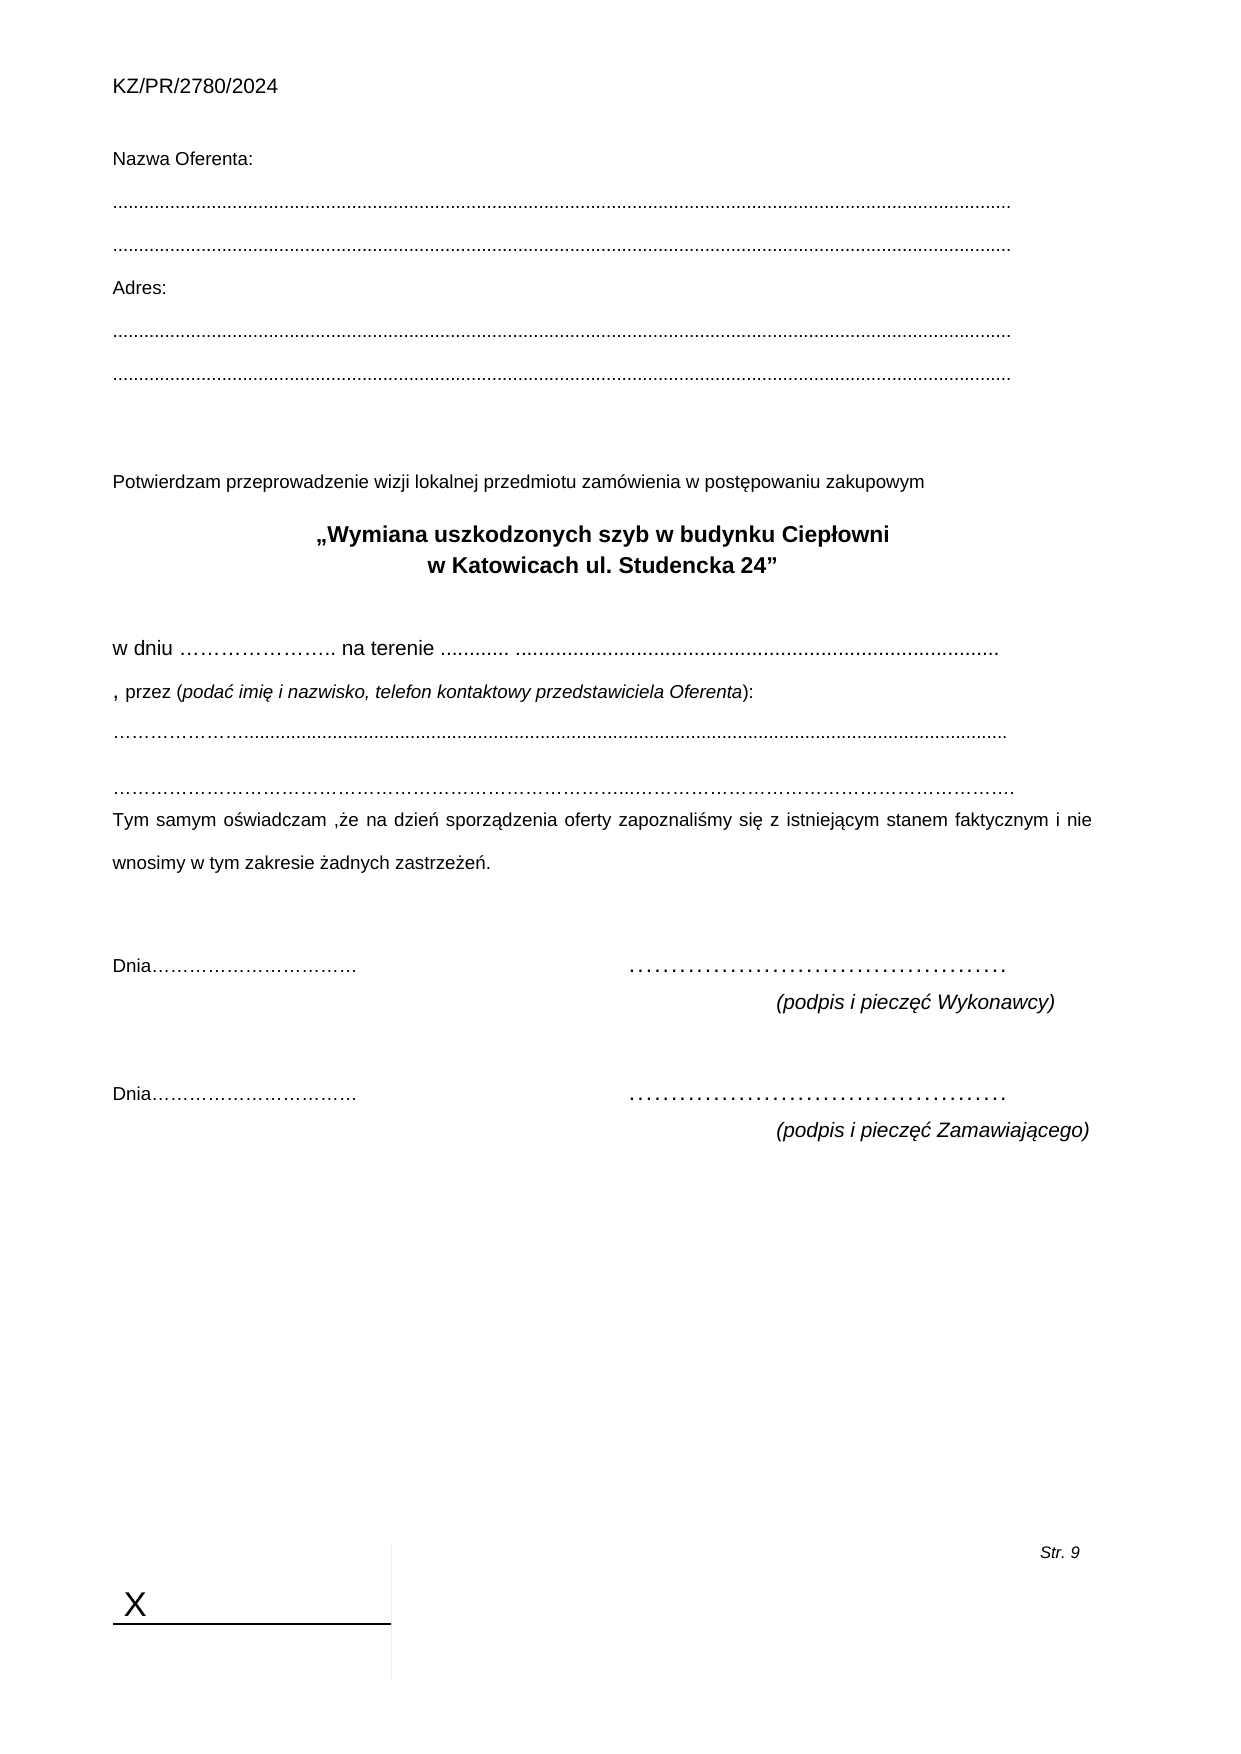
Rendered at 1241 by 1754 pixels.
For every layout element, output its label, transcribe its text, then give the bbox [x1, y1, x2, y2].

text (podpis i pieczęć Zamawiającego) [112, 1117, 1093, 1141]
text (podpis i pieczęć Wykonawcy) [112, 989, 1093, 1013]
text Tym samym oświadczam ,że na dzień sporządzenia oferty zapoznaliśmy się z istniejącym stanem faktycznym i nie wnosimy w tym zakresie żadnych zastrzeżeń. [112, 809, 1093, 873]
text ............................................................................................................................................................................. ............................................................................................................................................................................. [112, 320, 1093, 442]
text „Wymiana uszkodzonych szyb w budynku Ciepłowni [112, 521, 1093, 548]
text Dnia…………………………… ............................................. [112, 1079, 1093, 1105]
text w Katowicach ul. Studencka 24” [112, 552, 1093, 578]
text ………………………………………………………………………...……………………………………………………. [112, 776, 1093, 798]
text Potwierdzam przeprowadzenie wizji lokalnej przedmiotu zamówienia w postępowaniu zakupowym [112, 471, 1093, 493]
text …………………................................................................................................................................................... [112, 721, 1093, 742]
text , przez (podać imię i nazwisko, telefon kontaktowy przedstawiciela Oferenta): [112, 677, 1093, 703]
text Dnia…………………………… ............................................. [112, 951, 1093, 977]
text Nazwa Oferenta: [112, 148, 1093, 169]
text ............................................................................................................................................................................. ............................................................................................................................................................................. Adres: [112, 191, 1093, 298]
text w dniu ………………….. na terenie ............ .................................................................................... [112, 636, 1093, 659]
